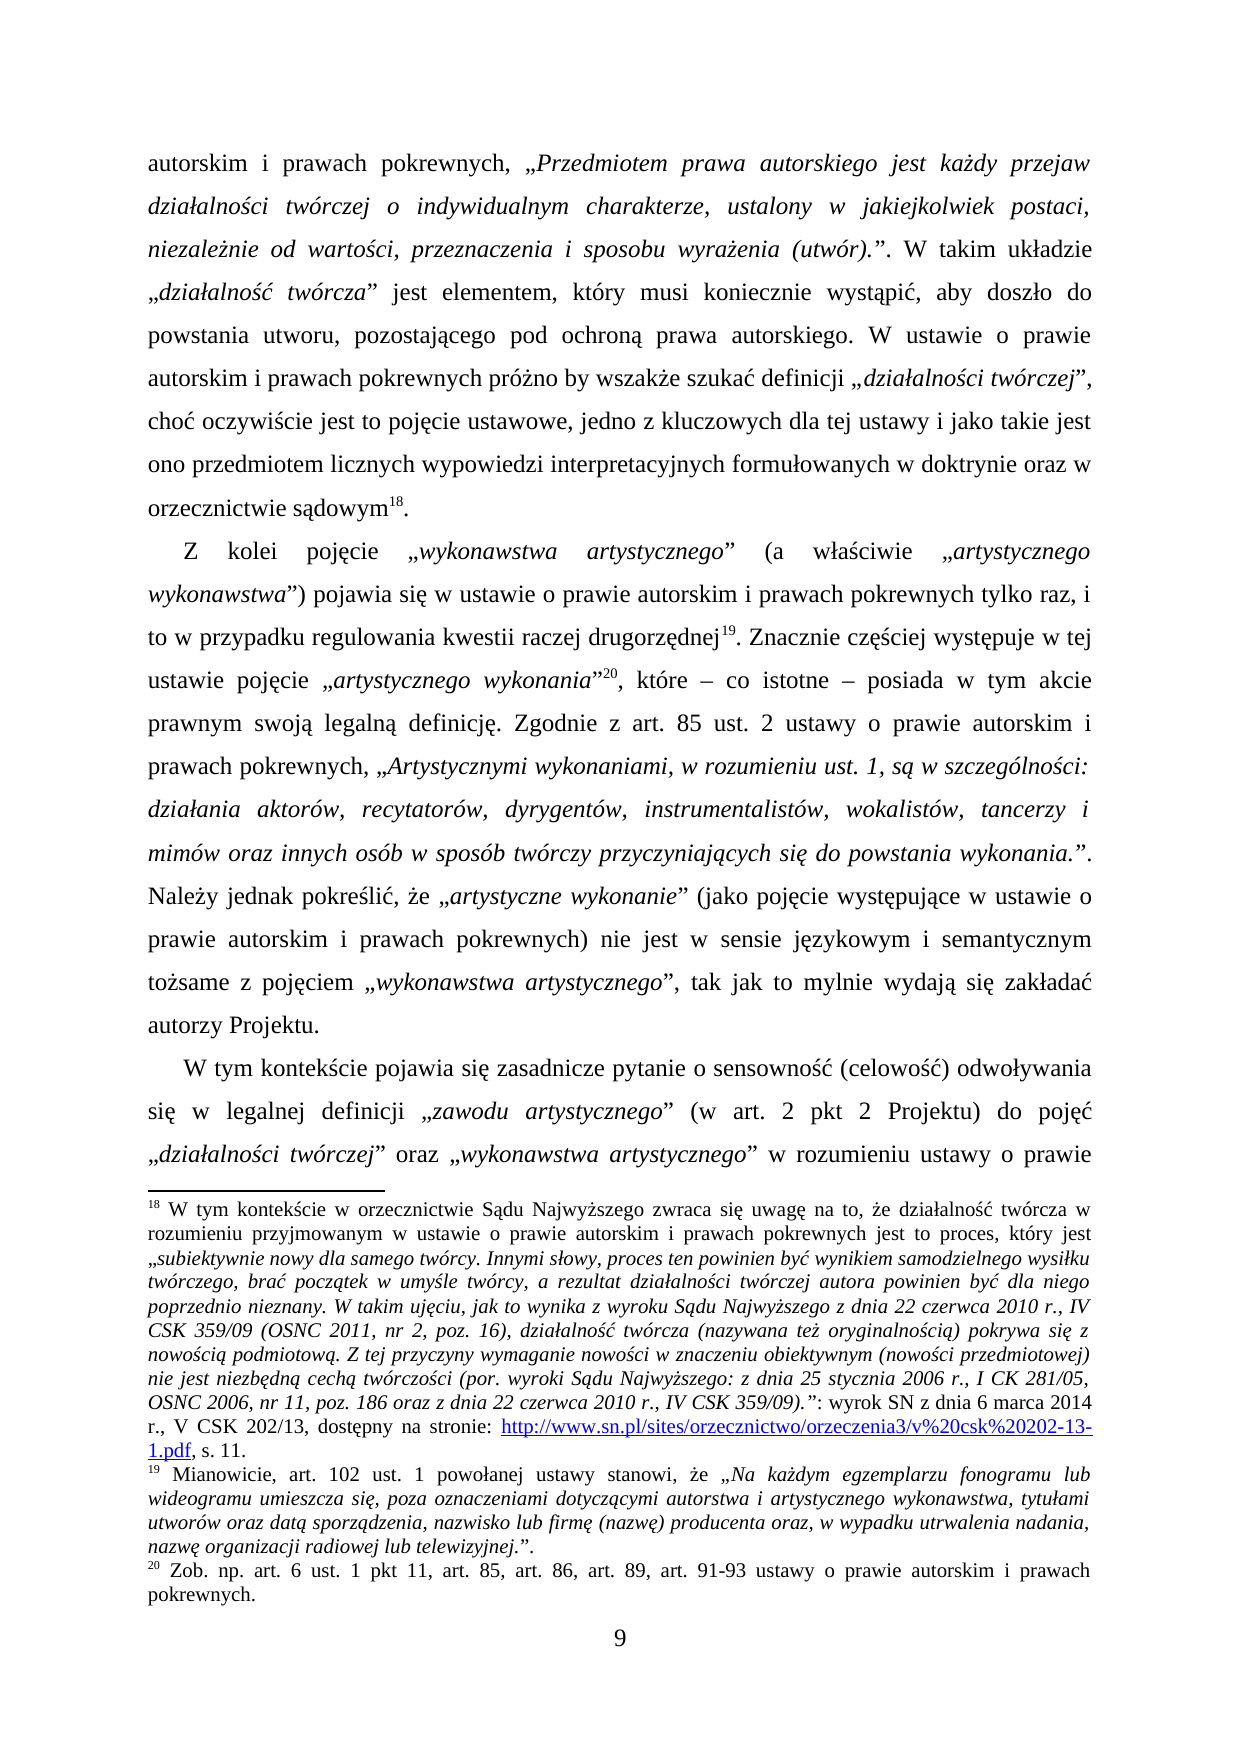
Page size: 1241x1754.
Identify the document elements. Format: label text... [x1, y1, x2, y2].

text Z kolei pojęcie „wykonawstwa artystycznego” (a właściwie „artystycznego wykonawstwa”) pojawia się w ustawie o prawie autorskim i prawach pokrewnych tylko raz, i to w przypadku regulowania kwestii raczej drugorzędnej. Znacznie częściej występuje w tej ustawie pojęcie „artystycznego wykonania”, które – co istotne – posiada w tym akcie prawnym swoją legalną definicję. Zgodnie z art. 85 ust. 2 ustawy o prawie autorskim i prawach pokrewnych, „Artystycznymi wykonaniami, w rozumieniu ust. 1, są w szczególności: działania aktorów, recytatorów, dyrygentów, instrumentalistów, wokalistów, tancerzy i mimów oraz innych osób w sposób twórczy przyczyniających się do powstania wykonania.”. Należy jednak pokreślić, że „artystyczne wykonanie” (jako pojęcie występujące w ustawie o prawie autorskim i prawach pokrewnych) nie jest w sensie językowym i semantycznym tożsame z pojęciem „wykonawstwa artystycznego”, tak jak to mylnie wydają się zakładać autorzy Projektu. [148, 536, 1093, 1039]
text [148, 148, 1093, 521]
